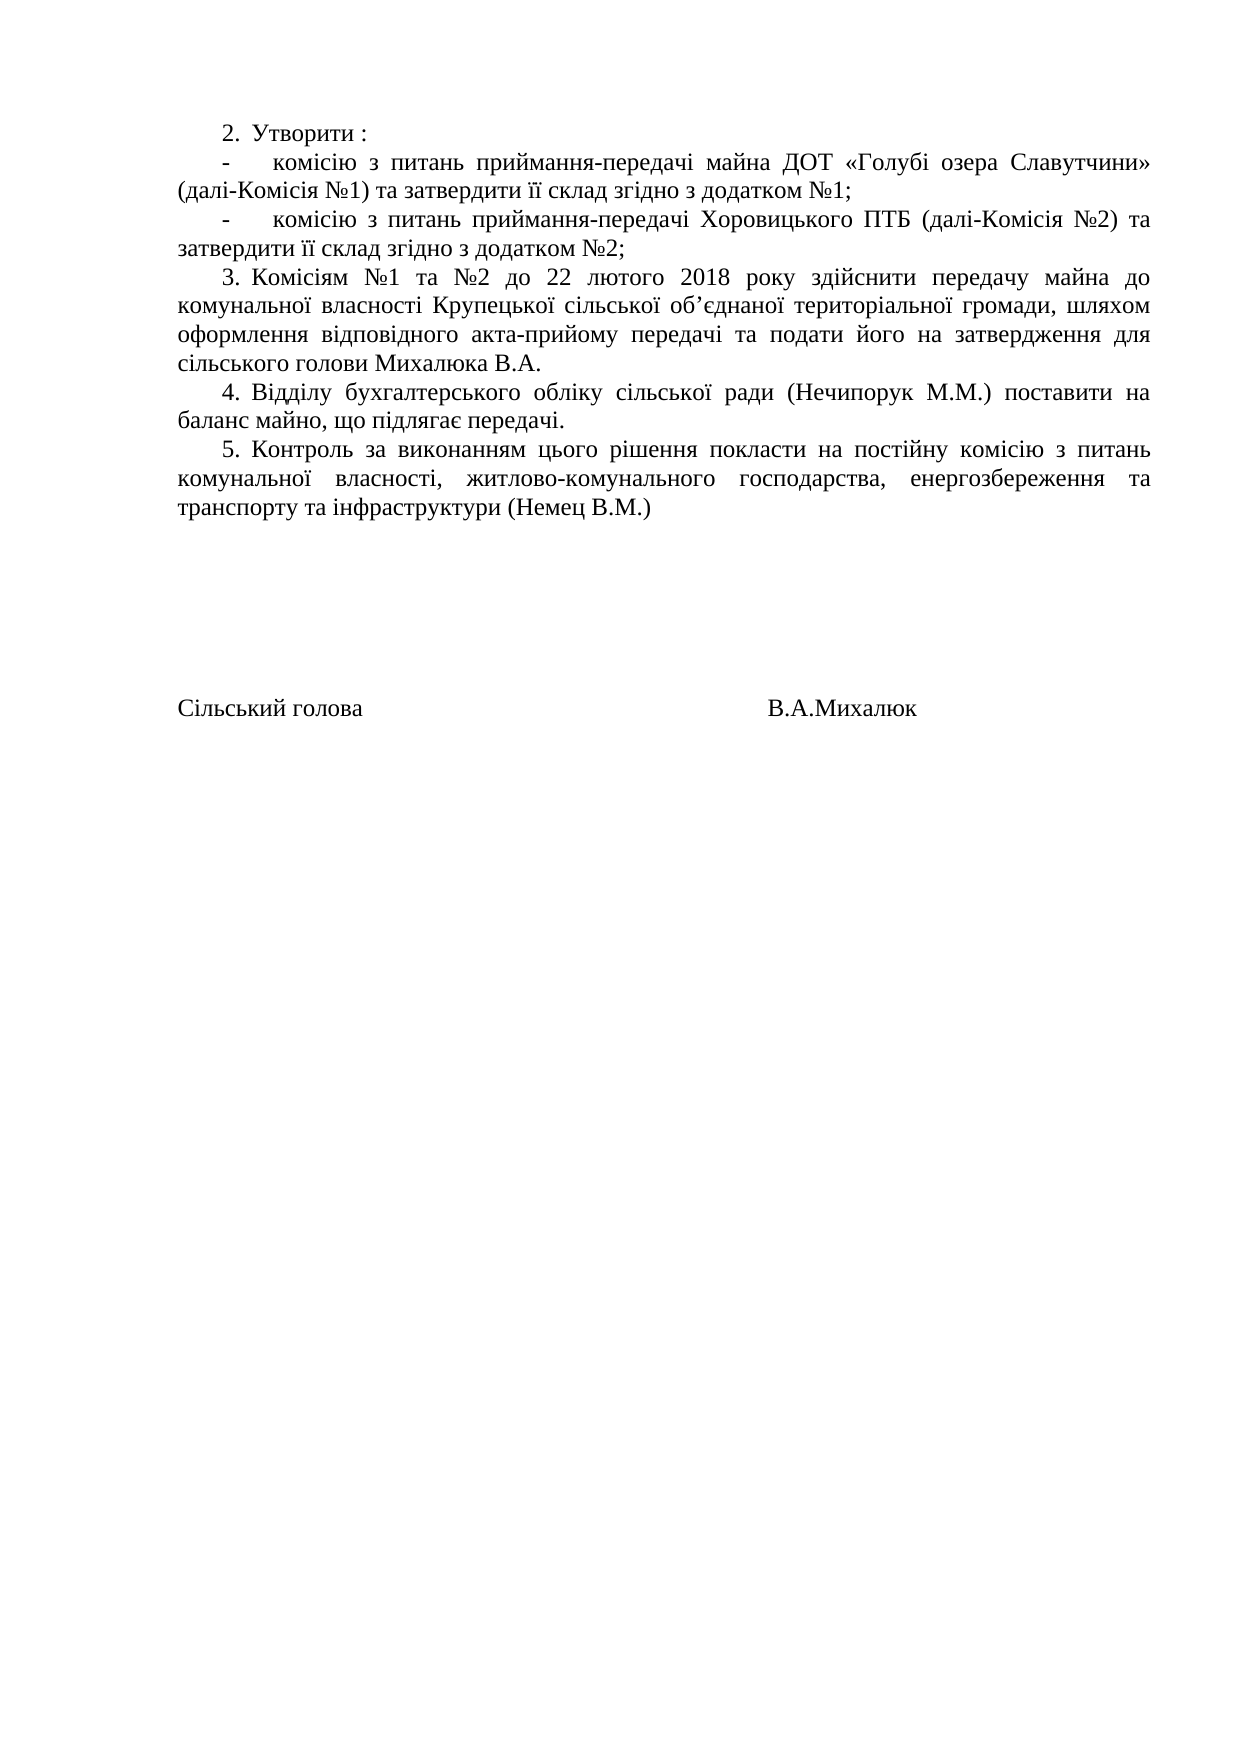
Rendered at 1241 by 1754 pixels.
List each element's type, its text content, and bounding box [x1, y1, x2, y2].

list комісію з питань приймання-передачі майна ДОТ «Голубі озера Славутчини» (далі-Комісія №1) та затвердити її склад згідно з додатком №1; [177, 147, 1152, 204]
list Утворити : [177, 118, 1152, 147]
list комісію з питань приймання-передачі Хоровицького ПТБ (далі-Комісія №2) та затвердити її склад згідно з додатком №2; [177, 204, 1152, 262]
list Комісіям №1 та №2 до 22 лютого 2018 року здійснити передачу майна до комунальної власності Крупецької сільської об’єднаної територіальної громади, шляхом оформлення відповідного акта-прийому передачі та подати його на затвердження для сільського голови Михалюка В.А. [177, 262, 1152, 377]
list Відділу бухгалтерського обліку сільської ради (Нечипорук М.М.) поставити на баланс майно, що підлягає передачі. [177, 377, 1152, 434]
list Контроль за виконанням цього рішення покласти на постійну комісію з питань комунальної власності, житлово-комунального господарства, енергозбереження та транспорту та інфраструктури (Немец В.М.) [177, 434, 1152, 521]
text Сільський голова В.А.Михалюк [177, 693, 1152, 722]
